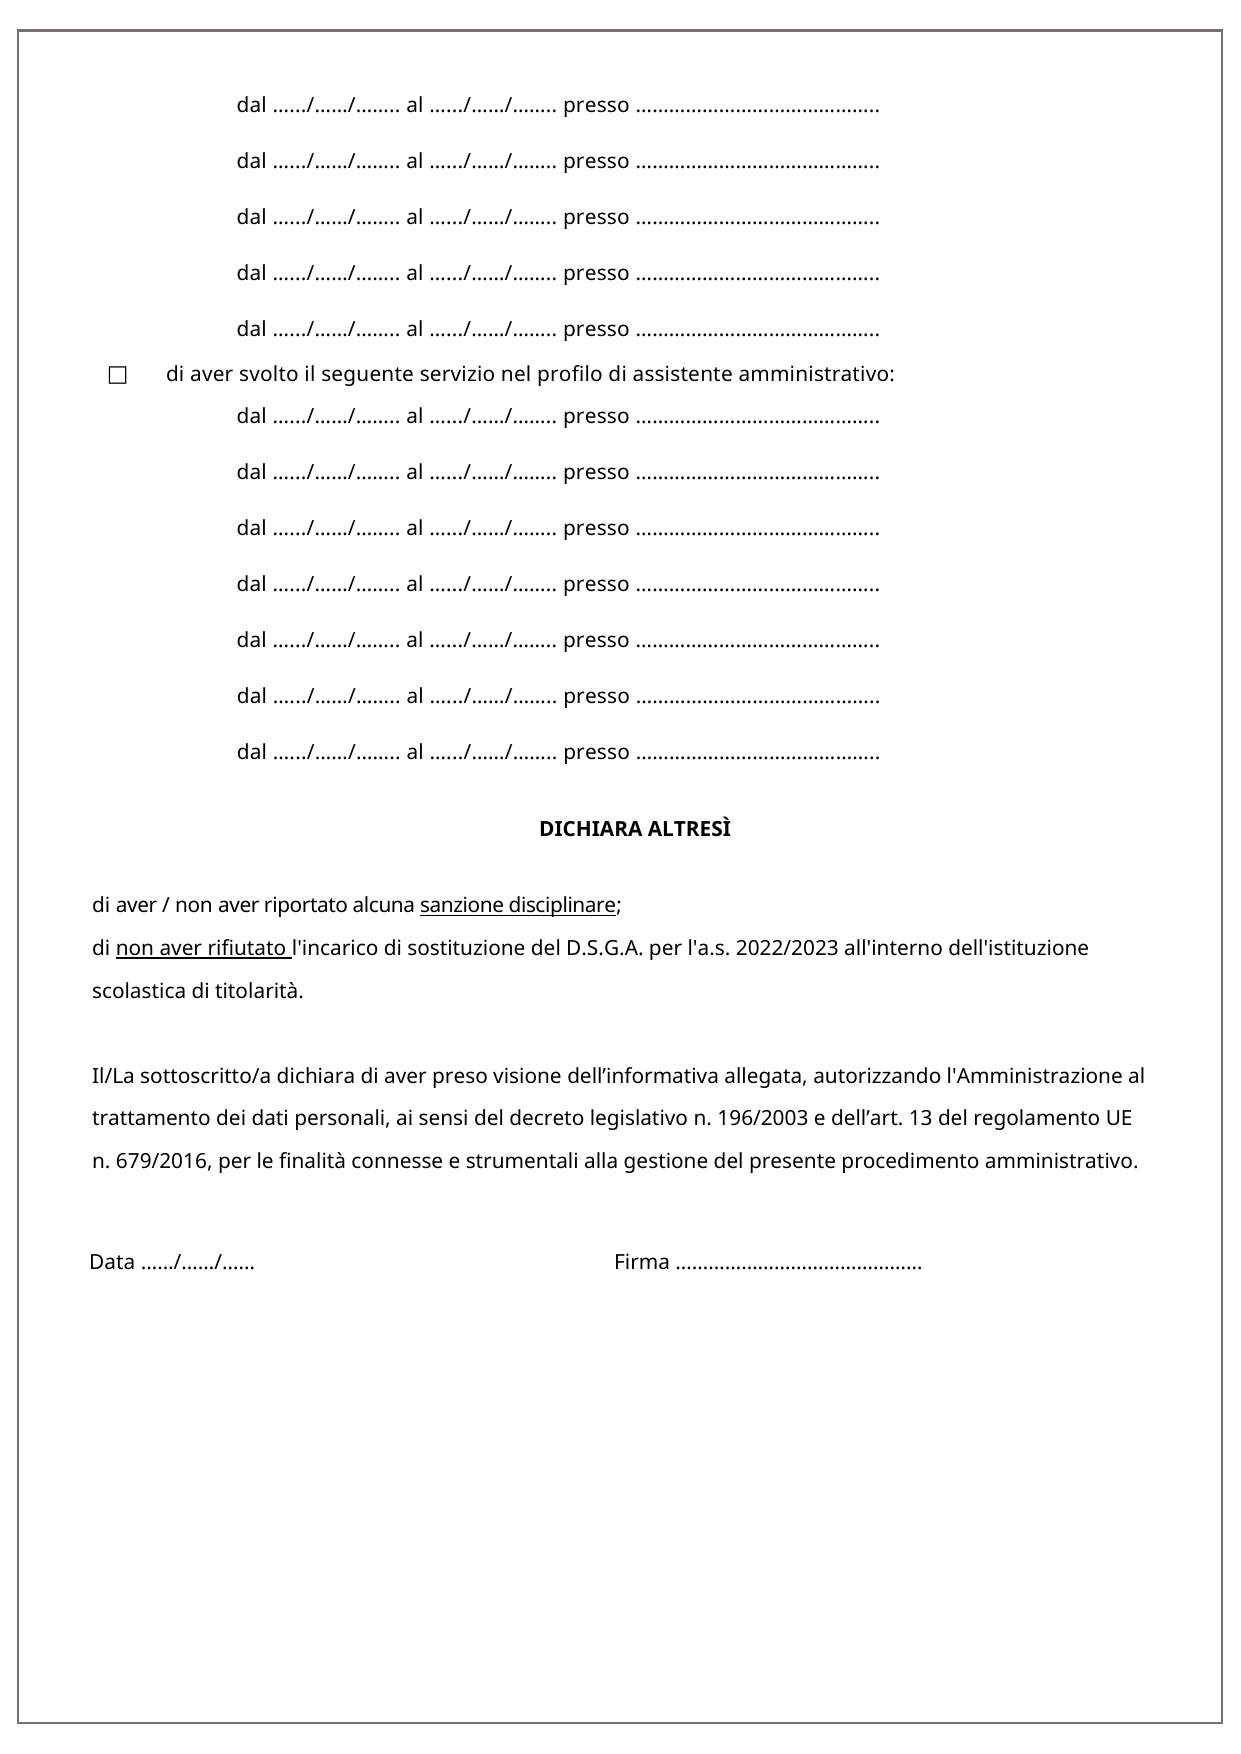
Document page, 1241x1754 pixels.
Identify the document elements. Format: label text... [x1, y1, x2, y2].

text di aver / non aver riportato alcuna sanzione disciplinare; [92, 891, 1155, 919]
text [236, 202, 1063, 231]
list di aver svolto il seguente servizio nel profilo di assistente amministrativo: [107, 357, 1155, 388]
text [236, 91, 1063, 119]
subtitle DICHIARA ALTRESÌ [510, 814, 759, 842]
text dal ….../……/…….. al ….../……/…….. presso …………………………………….. [237, 737, 1063, 766]
text dal ….../……/…….. al ….../……/…….. presso …………………………………….. [236, 513, 1063, 542]
text dal ….../……/…….. al ….../……/…….. presso …………………………………….. [236, 314, 1063, 343]
text dal ….../……/…….. al ….../……/…….. presso …………………………………….. [237, 681, 1063, 710]
text dal ….../……/…….. al ….../……/…….. presso …………………………………….. [236, 402, 1063, 430]
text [236, 258, 1063, 287]
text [236, 147, 1063, 175]
text dal ….../……/…….. al ….../……/…….. presso …………………………………….. [236, 625, 1063, 654]
subtitle Data ……/……/…… Firma ……………………………………… [89, 1247, 1155, 1276]
text dal ….../……/…….. al ….../……/…….. presso …………………………………….. [236, 569, 1063, 598]
text dal ….../……/…….. al ….../……/…….. presso …………………………………….. [236, 457, 1063, 486]
text di non aver rifiutato l'incarico di sostituzione del D.S.G.A. per l'a.s. 2022/2023 all'interno dell'istituzione scolastica di titolarità. [92, 933, 1155, 1004]
text Il/La sottoscritto/a dichiara di aver preso visione dell’informativa allegata, autorizzando l'Amministrazione al trattamento dei dati personali, ai sensi del decreto legislativo n. 196/2003 e dell’art. 13 del regolamento UE n. 679/2016, per le finalità connesse e strumentali alla gestione del presente procedimento amministrativo. [92, 1061, 1155, 1174]
